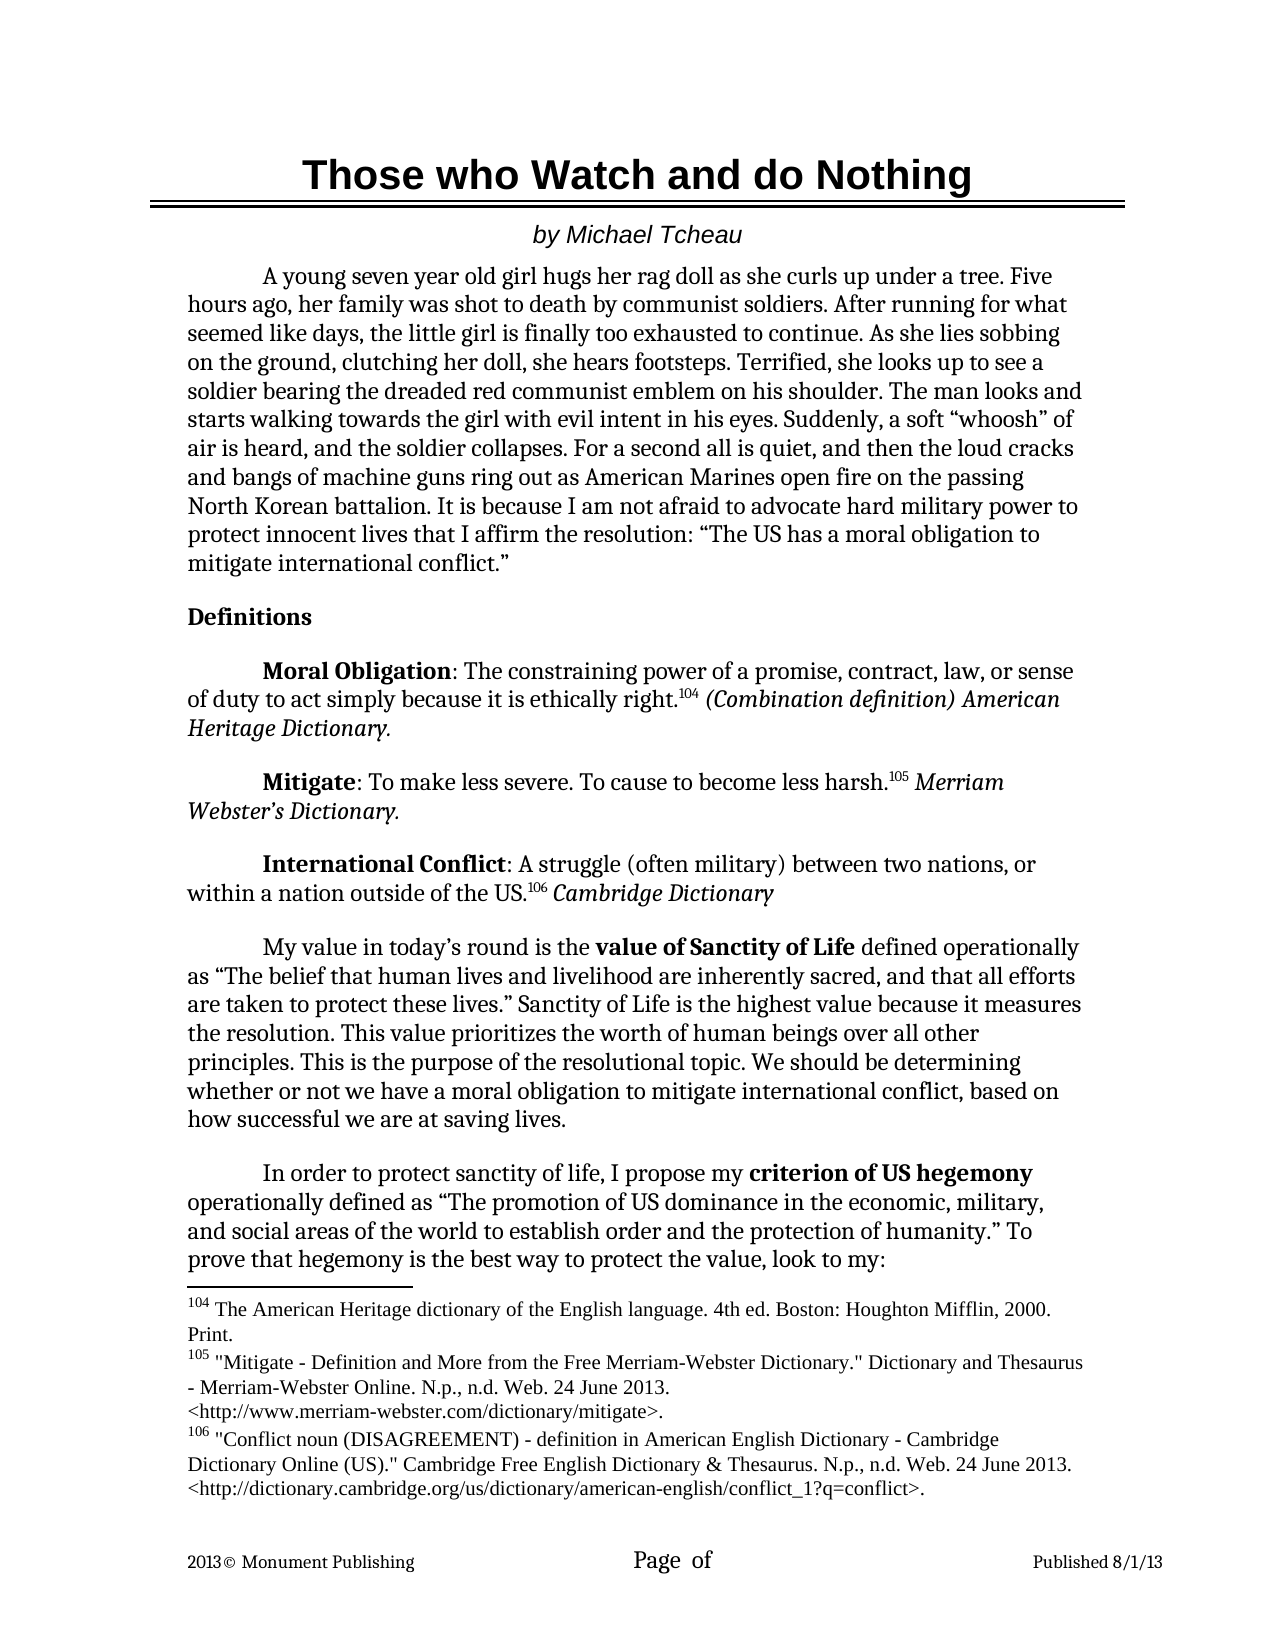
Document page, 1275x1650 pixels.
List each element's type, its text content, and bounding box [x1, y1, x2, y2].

text A young seven year old girl hugs her rag doll as she curls up under a tree. Five hours ago, her family was shot to death by communist soldiers. After running for what seemed like days, the little girl is finally too exhausted to continue. As she lies sobbing on the ground, clutching her doll, she hears footsteps. Terrified, she looks up to see a soldier bearing the dreaded red communist emblem on his shoulder. The man looks and starts walking towards the girl with evil intent in his eyes. Suddenly, a soft “whoosh” of air is heard, and the soldier collapses. For a second all is quiet, and then the loud cracks and bangs of machine guns ring out as American Marines open fire on the passing North Korean battalion. It is because I am not afraid to advocate hard military power to protect innocent lives that I affirm the resolution: “The US has a moral obligation to mitigate international conflict.” [187, 262, 1087, 578]
text Moral Obligation: The constraining power of a promise, contract, law, or sense of duty to act simply because it is ethically right. (Combination definition) American Heritage Dictionary. [187, 657, 1087, 743]
subtitle by Michael Tcheau [187, 220, 1087, 249]
text Definitions [187, 603, 1087, 632]
text Those who Watch and do Nothing [150, 150, 1125, 200]
text My value in today’s round is the value of Sanctity of Life defined operationally as “The belief that human lives and livelihood are inherently sacred, and that all efforts are taken to protect these lives.” Sanctity of Life is the highest value because it measures the resolution. This value prioritizes the worth of human beings over all other principles. This is the purpose of the resolutional topic. We should be determining whether or not we have a moral obligation to mitigate international conflict, based on how successful we are at saving lives. [187, 933, 1087, 1134]
text In order to protect sanctity of life, I propose my criterion of US hegemony operationally defined as “The promotion of US dominance in the economic, military, and social areas of the world to establish order and the protection of humanity.” To prove that hegemony is the best way to protect the value, look to my: [187, 1159, 1087, 1274]
text Mitigate: To make less severe. To cause to become less harsh. Merriam Webster’s Dictionary. [187, 768, 1087, 825]
text International Conflict: A struggle (often military) between two nations, or within a nation outside of the US. Cambridge Dictionary [187, 850, 1087, 908]
